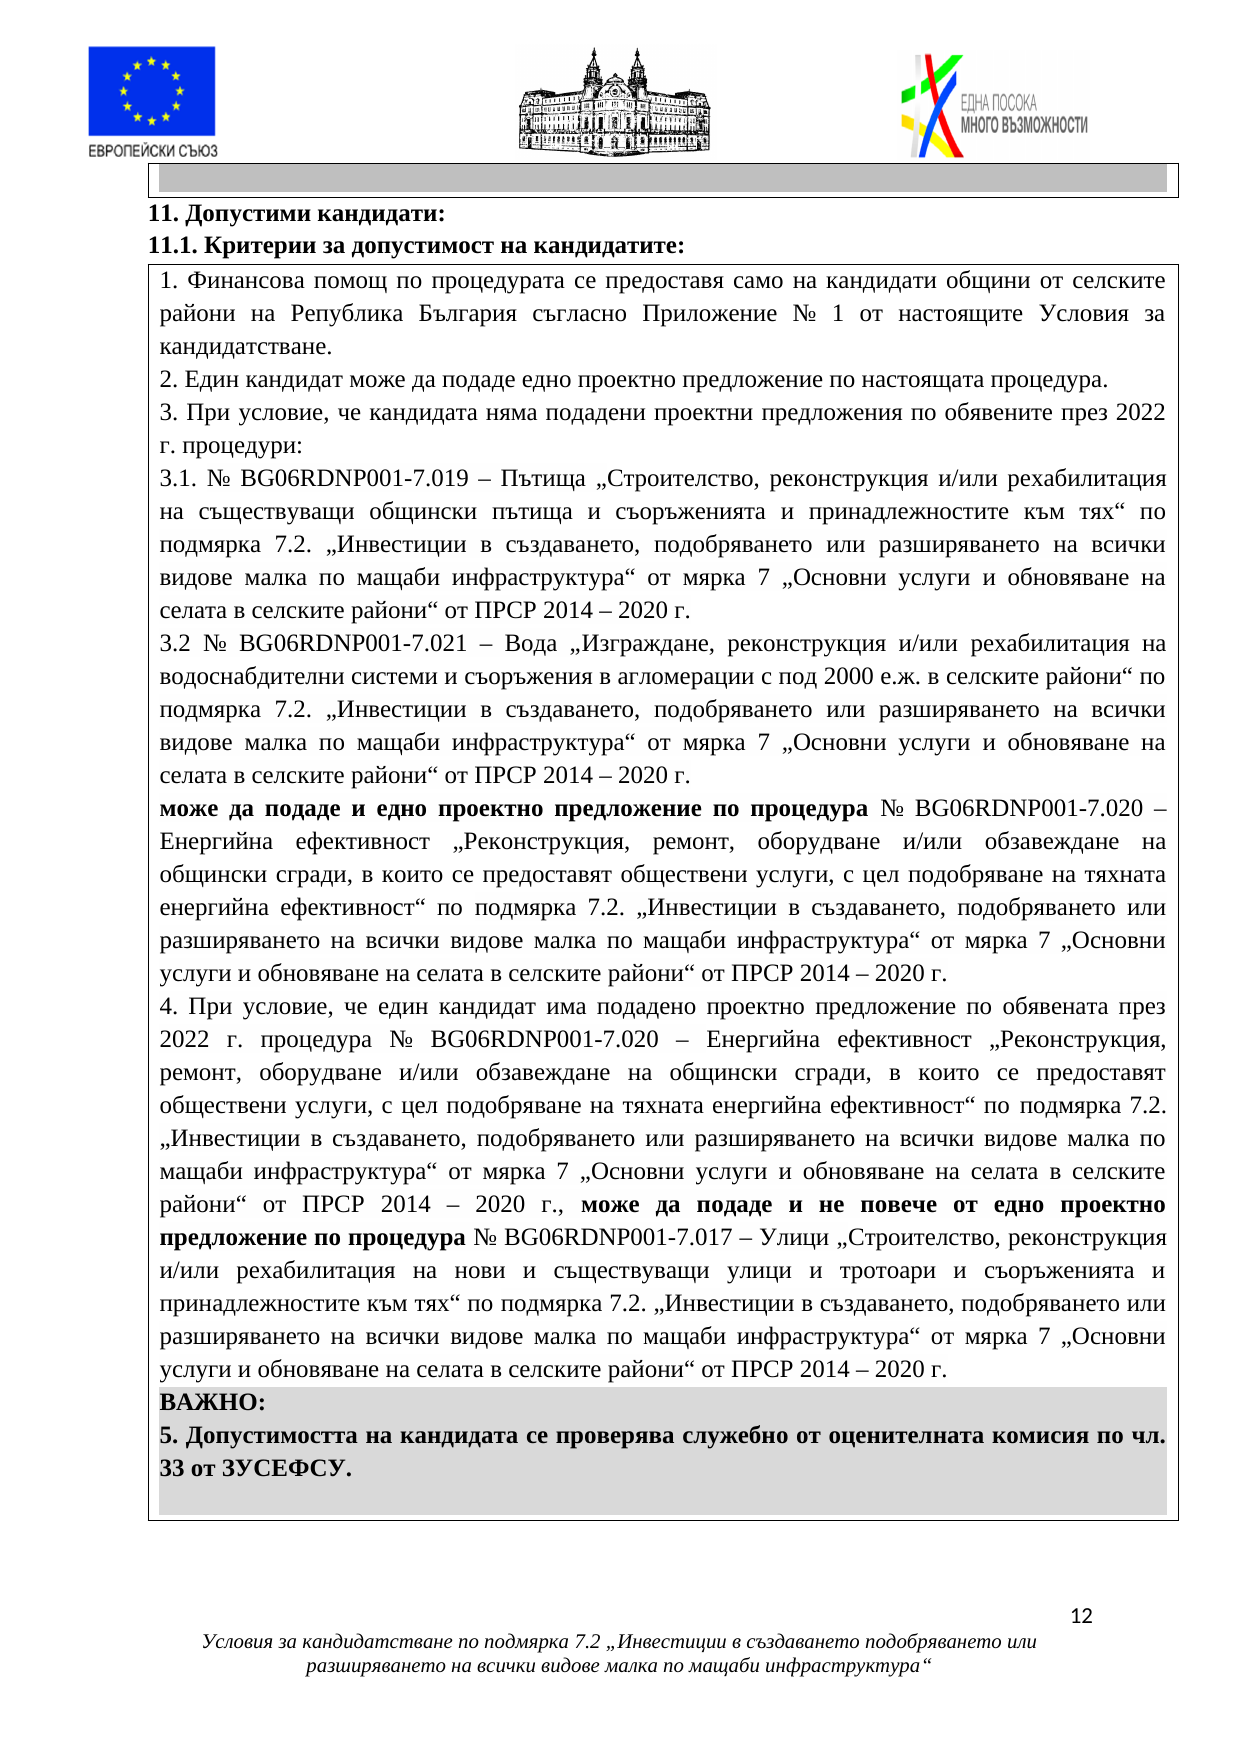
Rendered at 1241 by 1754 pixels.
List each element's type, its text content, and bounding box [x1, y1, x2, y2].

picture [896, 50, 1090, 160]
subtitle 11.1. Критерии за допустимост на кандидатите: [148, 231, 1093, 259]
subtitle 11. Допустими кандидати: [148, 198, 1093, 226]
picture [514, 44, 718, 160]
picture [88, 45, 219, 160]
table_header 1. Финансова помощ по процедурата се предоставя само на кандидати общини от селските райони на Република България съгласно Приложение № 1 от настоящите Условия за кандидатстване. 2. Един кандидат може да подаде едно проектно предложение по настоящата процедура. 3. При условие, че кандидата няма подадени проектни предложения по обявените през 2022 г. процедури: 3.1. № BG06RDNP001-7.019 – Пътища „Строителство, реконструкция и/или рехабилитация на съществуващи общински пътища и съоръженията и принадлежностите към тях“ по подмярка 7.2. „Инвестиции в създаването, подобряването или разширяването на всички видове малка по мащаби инфраструктура“ от мярка 7 „Основни услуги и обновяване на селата в селските райони“ от ПРСР 2014 – 2020 г. 3.2 № BG06RDNP001-7.021 – Вода „Изграждане, реконструкция и/или рехабилитация на водоснабдителни системи и съоръжения в агломерации с под 2000 е.ж. в селските райони“ по подмярка 7.2. „Инвестиции в създаването, подобряването или разширяването на всички видове малка по мащаби инфраструктура“ от мярка 7 „Основни услуги и обновяване на селата в селските райони“ от ПРСР 2014 – 2020 г. може да подаде и едно проектно предложение по процедура № BG06RDNP001-7.020 – Енергийна ефективност „Реконструкция, ремонт, оборудване и/или обзавеждане на общински сгради, в които се предоставят обществени услуги, с цел подобряване на тяхната енергийна ефективност“ по подмярка 7.2. „Инвестиции в създаването, подобряването или разширяването на всички видове малка по мащаби инфраструктура“ от мярка 7 „Основни услуги и обновяване на селата в селските райони“ от ПРСР 2014 – 2020 г. 4. При условие, че един кандидат има подадено проектно предложение по обявената през 2022 г. процедура № BG06RDNP001-7.020 – Енергийна ефективност „Реконструкция, ремонт, оборудване и/или обзавеждане на общински сгради, в които се предоставят обществени услуги, с цел подобряване на тяхната енергийна ефективност“ по подмярка 7.2. „Инвестиции в създаването, подобряването или разширяването на всички видове малка по мащаби инфраструктура“ от мярка 7 „Основни услуги и обновяване на селата в селските райони“ от ПРСР 2014 – 2020 г., може да подаде и не повече от едно проектно предложение по процедура № BG06RDNP001-7.017 – Улици „Строителство, реконструкция и/или рехабилитация на нови и съществуващи улици и тротоари и съоръженията и принадлежностите към тях“ по подмярка 7.2. „Инвестиции в създаването, подобряването или разширяването на всички видове малка по мащаби инфраструктура“ от мярка 7 „Основни услуги и обновяване на селата в селските райони“ от ПРСР 2014 – 2020 г. ВАЖНО: 5. Допустимостта на кандидата се проверява служебно от оценителната комисия по чл. 33 от ЗУСЕФСУ. [149, 265, 1178, 1519]
